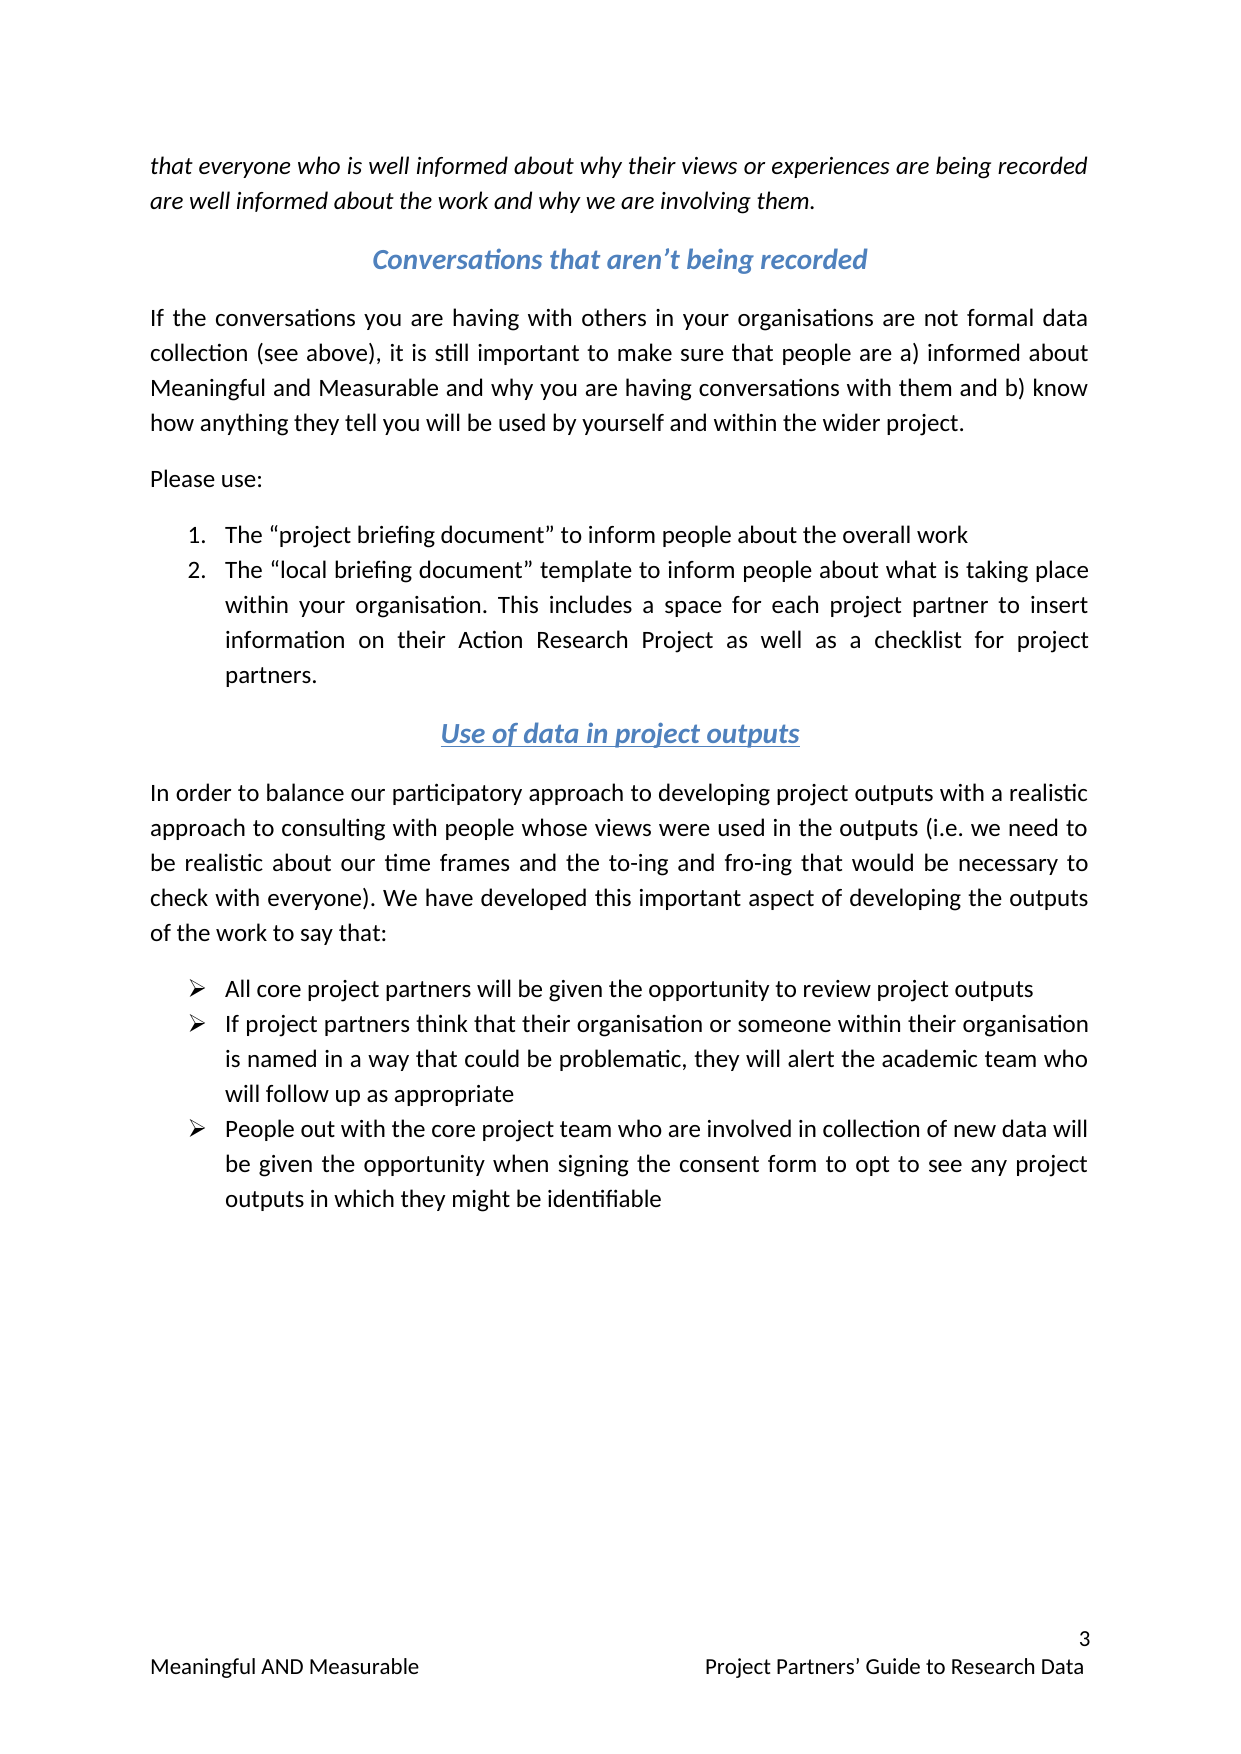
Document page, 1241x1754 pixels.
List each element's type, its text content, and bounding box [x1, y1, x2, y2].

list All core project partners will be given the opportunity to review project outputs [187, 973, 1090, 1003]
list The “local briefing document” template to inform people about what is taking place within your organisation. This includes a space for each project partner to insert information on their Action Research Project as well as a checklist for project partners. [187, 554, 1090, 690]
text In order to balance our participatory approach to developing project outputs with a realistic approach to consulting with people whose views were used in the outputs (i.e. we need to be realistic about our time frames and the to-ing and fro-ing that would be necessary to check with everyone). We have developed this important aspect of developing the outputs of the work to say that: [150, 777, 1090, 947]
text Please use: [150, 463, 1090, 494]
list The “project briefing document” to inform people about the overall work [187, 519, 1090, 550]
list People out with the core project team who are involved in collection of new data will be given the opportunity when signing the consent form to opt to see any project outputs in which they might be identifiable [187, 1113, 1090, 1213]
list If project partners think that their organisation or someone within their organisation is named in a way that could be problematic, they will alert the academic team who will follow up as appropriate [187, 1008, 1090, 1108]
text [150, 150, 1090, 216]
text Use of data in project outputs [150, 715, 1090, 751]
text Conversations that aren’t being recorded [150, 241, 1090, 276]
text If the conversations you are having with others in your organisations are not formal data collection (see above), it is still important to make sure that people are a) informed about Meaningful and Measurable and why you are having conversations with them and b) know how anything they tell you will be used by yourself and within the wider project. [150, 303, 1090, 438]
